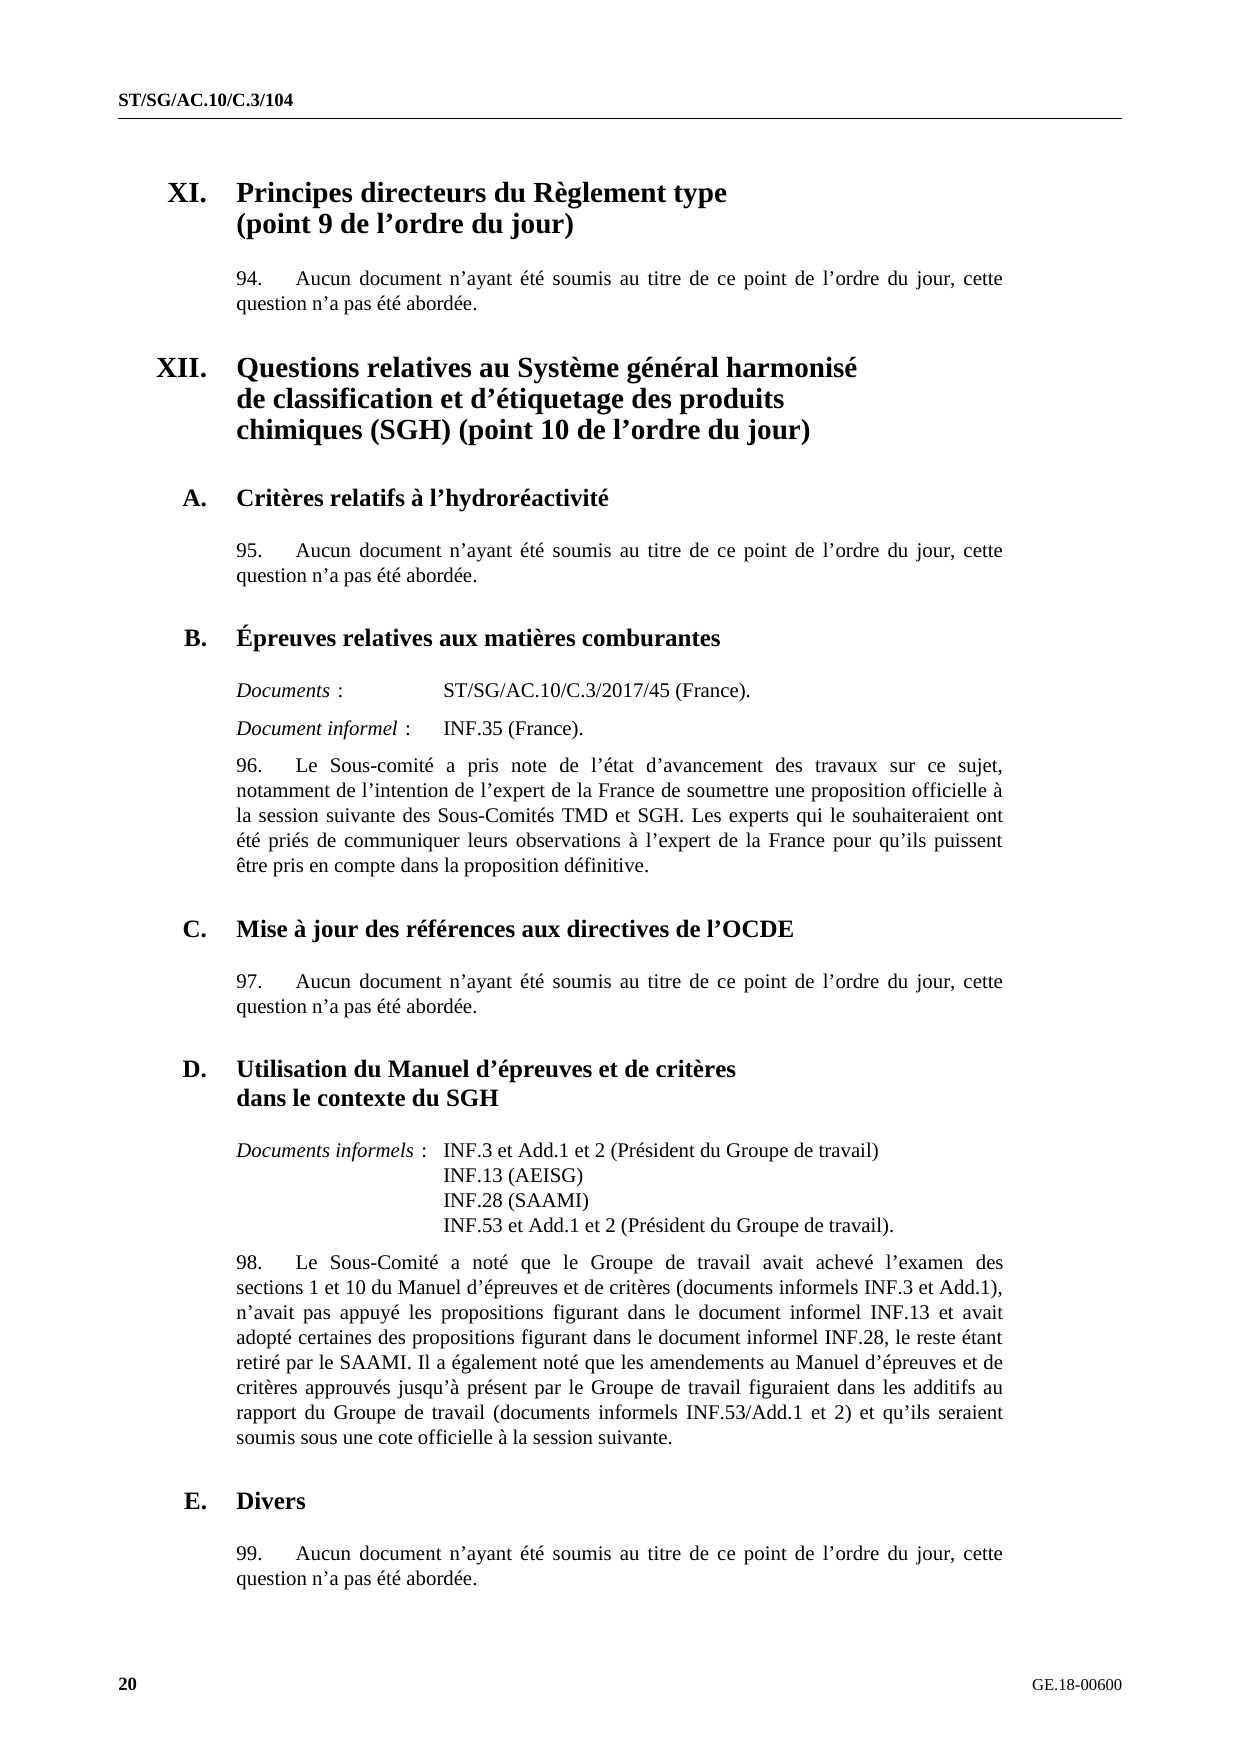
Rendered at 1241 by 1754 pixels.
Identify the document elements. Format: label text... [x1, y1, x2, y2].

text E. Divers [118, 1487, 1004, 1515]
text Document informel : INF.35 (France). [236, 715, 1004, 740]
text C. Mise à jour des références aux directives de l’OCDE [118, 915, 1004, 943]
text 97. Aucun document n’ayant été soumis au titre de ce point de l’ordre du jour, cette question n’a pas été abordée. [236, 968, 1004, 1018]
text 94. Aucun document n’ayant été soumis au titre de ce point de l’ordre du jour, cette question n’a pas été abordée. [236, 265, 1004, 315]
text Documents : ST/SG/AC.10/C.3/2017/45 (France). [236, 677, 1004, 702]
text 98. Le Sous-Comité a noté que le Groupe de travail avait achevé l’examen des sections 1 et 10 du Manuel d’épreuves et de critères (documents informels INF.3 et Add.1), n’avait pas appuyé les propositions figurant dans le document informel INF.13 et avait adopté certaines des propositions figurant dans le document informel INF.28, le reste étant retiré par le SAAMI. Il a également noté que les amendements au Manuel d’épreuves et de critères approuvés jusqu’à présent par le Groupe de travail figuraient dans les additifs au rapport du Groupe de travail (documents informels INF.53/Add.1 et 2) et qu’ils seraient soumis sous une cote officielle à la session suivante. [236, 1249, 1004, 1449]
text D. Utilisation du Manuel d’épreuves et de critères dans le contexte du SGH [118, 1055, 1004, 1112]
text XI. Principes directeurs du Règlement type (point 9 de l’ordre du jour) [118, 177, 1004, 240]
text Documents informels : INF.3 et Add.1 et 2 (Président du Groupe de travail) INF.13 (AEISG) INF.28 (SAAMI) INF.53 et Add.1 et 2 (Président du Groupe de travail). [236, 1137, 1004, 1237]
text XII. Questions relatives au Système général harmonisé de classification et d’étiquetage des produits chimiques (SGH) (point 10 de l’ordre du jour) [118, 352, 1004, 446]
text 95. Aucun document n’ayant été soumis au titre de ce point de l’ordre du jour, cette question n’a pas été abordée. [236, 537, 1004, 587]
text B. Épreuves relatives aux matières comburantes [118, 624, 1004, 652]
text A. Critères relatifs à l’hydroréactivité [118, 483, 1004, 512]
text 96. Le Sous-comité a pris note de l’état d’avancement des travaux sur ce sujet, notamment de l’intention de l’expert de la France de soumettre une proposition officielle à la session suivante des Sous-Comités TMD et SGH. Les experts qui le souhaiteraient ont été priés de communiquer leurs observations à l’expert de la France pour qu’ils puissent être pris en compte dans la proposition définitive. [236, 752, 1004, 877]
text 99. Aucun document n’ayant été soumis au titre de ce point de l’ordre du jour, cette question n’a pas été abordée. [236, 1540, 1004, 1590]
